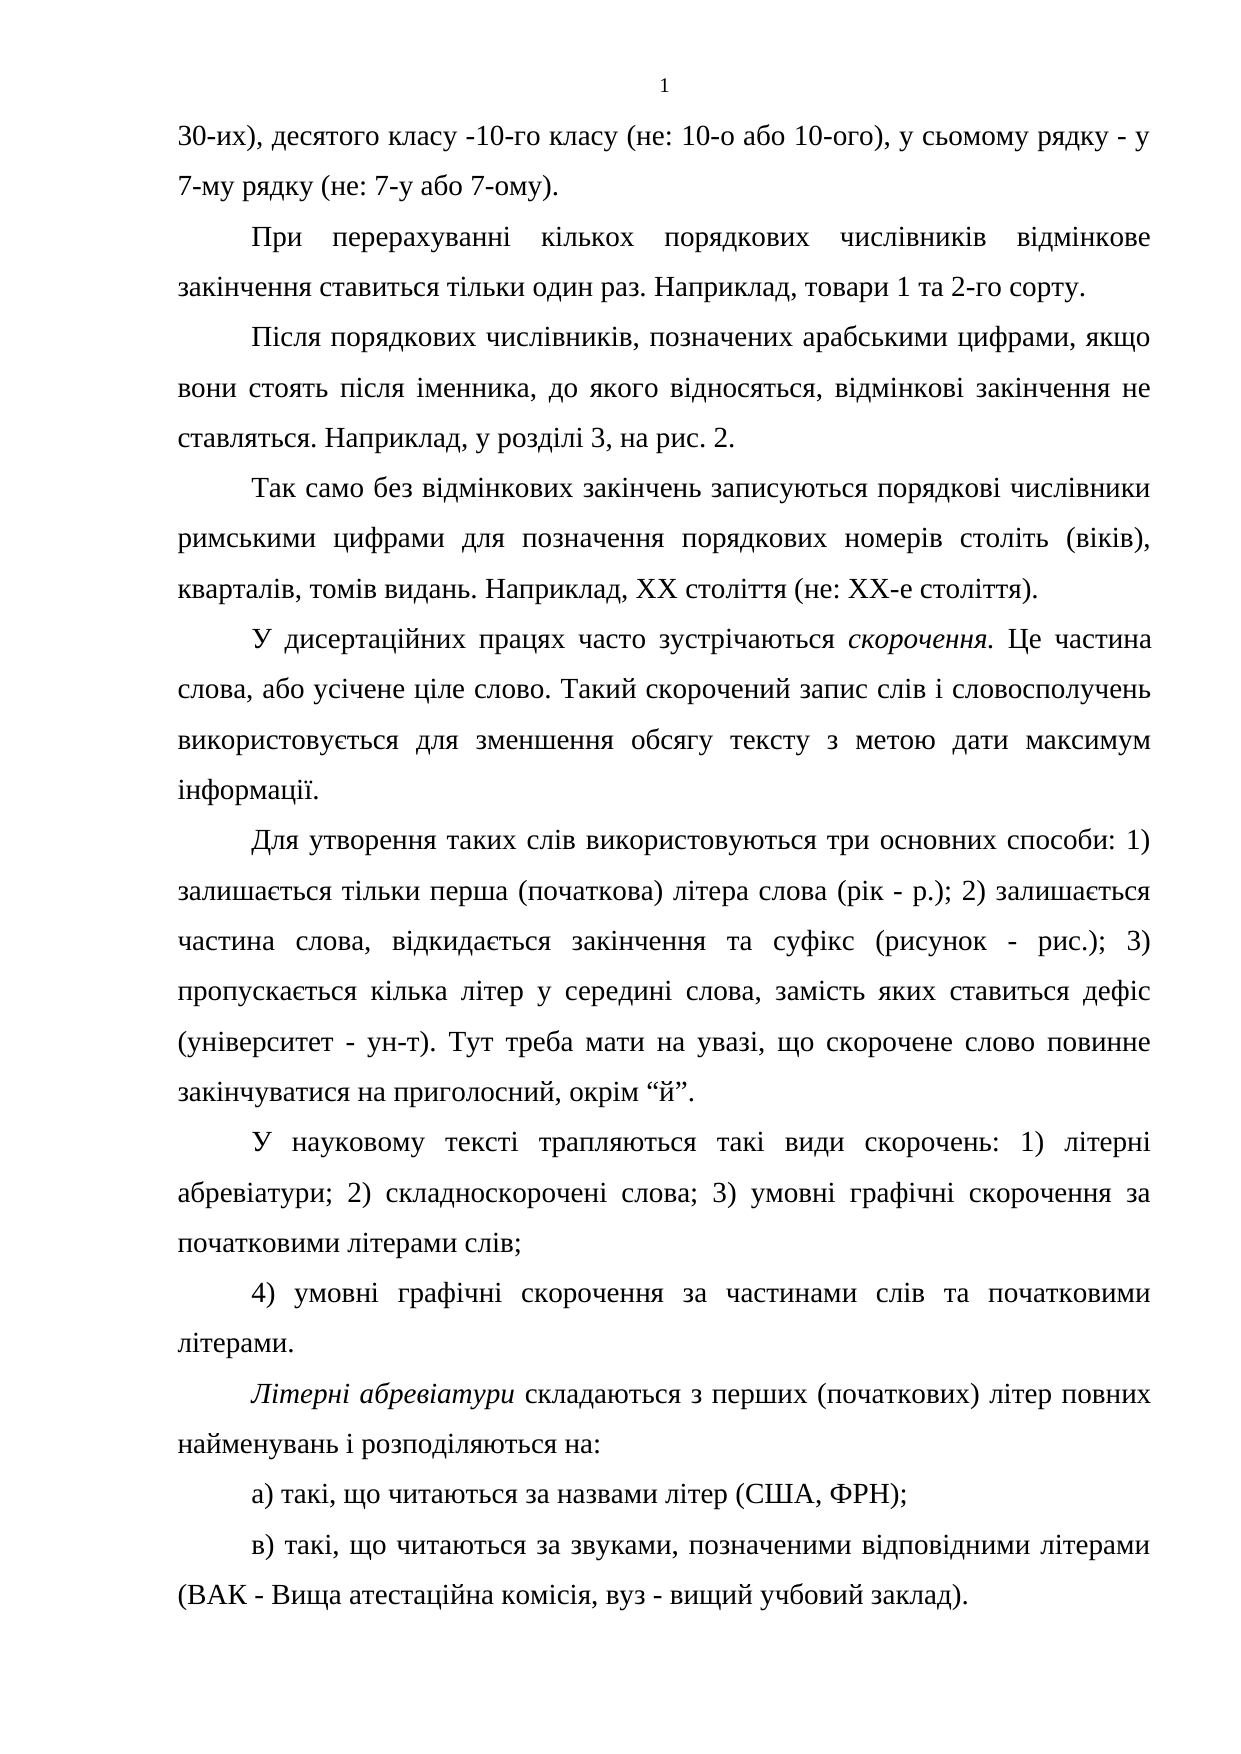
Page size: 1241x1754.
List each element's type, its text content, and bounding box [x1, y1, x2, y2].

text Так само без відмінкових закінчень записуються порядкові числівники римськими цифрами для позначення порядкових номерів століть (віків), кварталів, томів видань. Наприклад, XX століття (не: ХХ-е століття). [177, 470, 1152, 604]
text Після порядкових числівників, позначених арабськими цифрами, якщо вони стоять після іменника, до якого відносяться, відмінкові закінчення не ставляться. Наприклад, у розділі 3, на рис. 2. [177, 319, 1152, 453]
text У дисертаційних працях часто зустрічаються скорочення. Це частина слова, або усічене ціле слово. Такий скорочений запис слів і словосполучень використовується для зменшення обсягу тексту з метою дати максимум інформації. [177, 621, 1152, 806]
text Для утворення таких слів використовуються три основних способи: 1) залишається тільки перша (початкова) літера слова (рік - р.); 2) залишається частина слова, відкидається закінчення та суфікс (рисунок - рис.); 3) пропускається кілька літер у середині слова, замість яких ставиться дефіс (університет - ун-т). Тут треба мати на увазі, що скорочене слово повинне закінчуватися на приголосний, окрім “й”. [177, 822, 1152, 1108]
text в) такі, що читаються за звуками, позначеними відповідними літерами (ВАК - Вища атестаційна комісія, вуз - вищий учбовий заклад). [177, 1527, 1152, 1611]
text 4) умовні графічні скорочення за частинами слів та початковими літерами. [177, 1275, 1152, 1359]
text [177, 118, 1152, 202]
text У науковому тексті трапляються такі види скорочень: 1) літерні абревіатури; 2) складноскорочені слова; 3) умовні графічні скорочення за початковими літерами слів; [177, 1124, 1152, 1258]
text При перерахуванні кількох порядкових числівників відмінкове закінчення ставиться тільки один раз. Наприклад, товари 1 та 2-го сорту. [177, 219, 1152, 303]
text а) такі, що читаються за назвами літер (США, ФРН); [177, 1477, 1152, 1510]
text Літерні абревіатури складаються з перших (початкових) літер повних найменувань і розподіляються на: [177, 1376, 1152, 1460]
